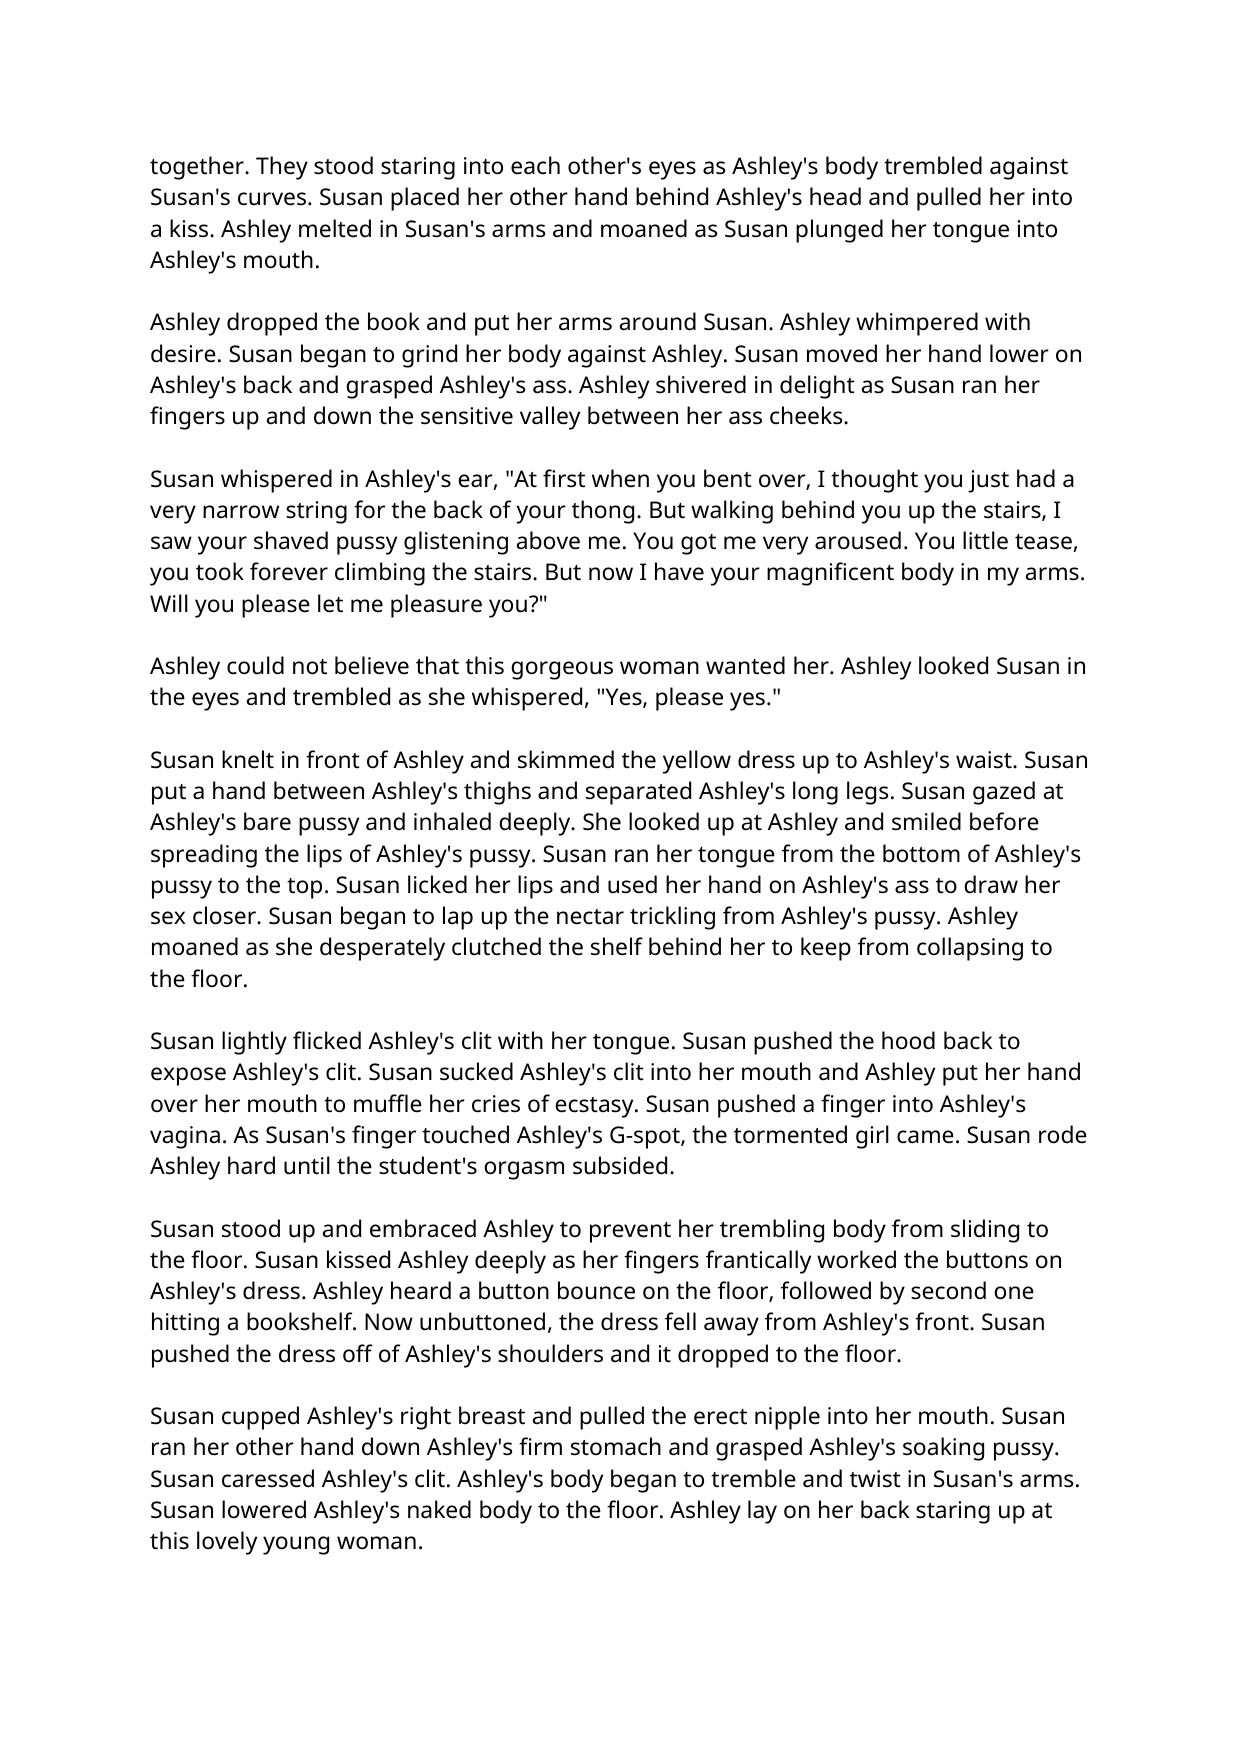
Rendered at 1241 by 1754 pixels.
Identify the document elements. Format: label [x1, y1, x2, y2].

text [150, 150, 1090, 1587]
